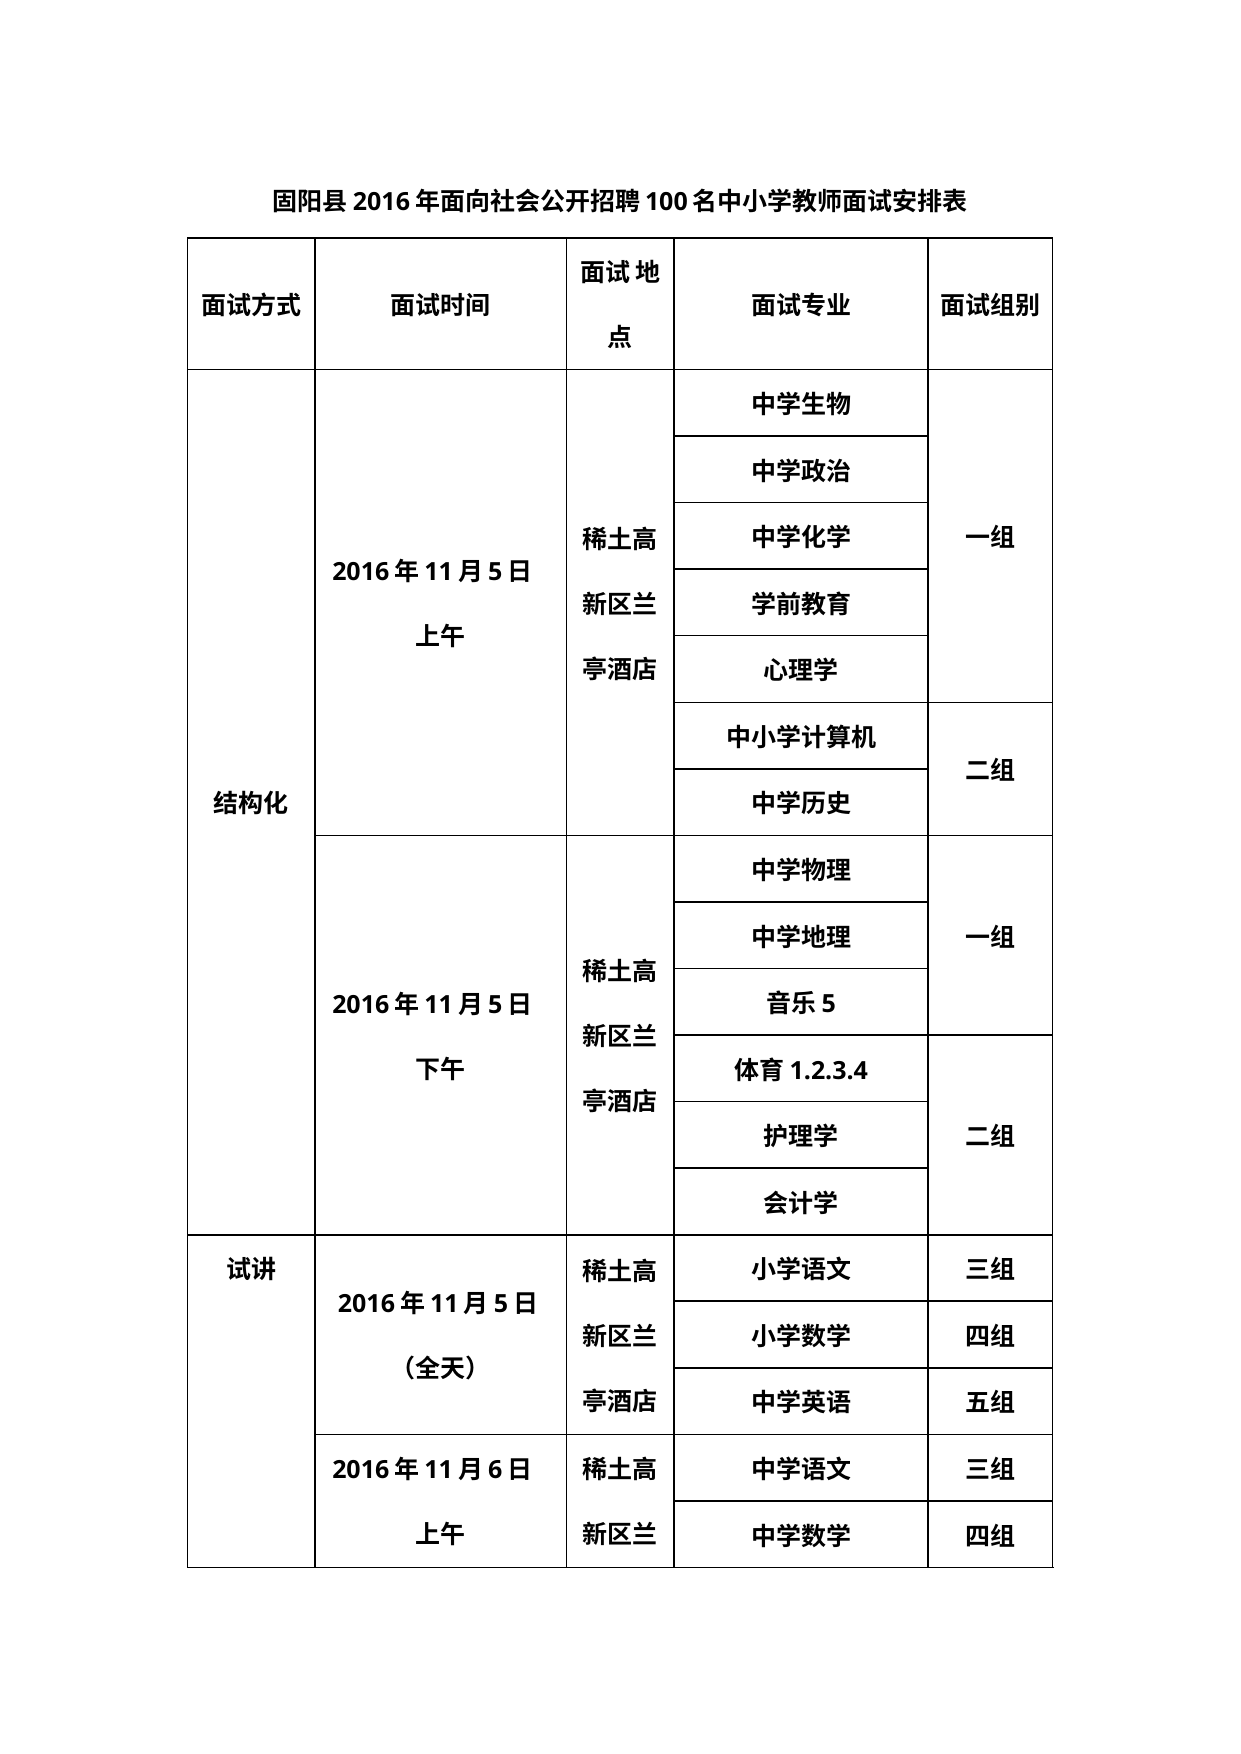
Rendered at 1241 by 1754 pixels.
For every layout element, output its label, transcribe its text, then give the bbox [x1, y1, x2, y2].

table_cell 一组 [929, 370, 1052, 701]
table_cell 护理学 [675, 1102, 927, 1167]
table_cell 学前教育 [675, 570, 927, 635]
table_cell 2016年11月5日 下午 [316, 836, 566, 1234]
table_cell 一组 [929, 836, 1052, 1034]
table_cell 音乐5 [675, 969, 927, 1034]
table_cell 中学化学 [675, 503, 927, 568]
table_cell 会计学 [675, 1169, 927, 1234]
table_cell 三组 [929, 1236, 1052, 1300]
table_cell 试讲 [188, 1236, 314, 1567]
table_cell 中学生物 [675, 370, 927, 435]
table_cell 中小学计算机 [675, 703, 927, 768]
table_cell 中学英语 [675, 1369, 927, 1433]
table_header 固阳县2016年面向社会公开招聘100名中小学教师面试安排表 [188, 162, 1053, 237]
table_cell 心理学 [675, 636, 927, 701]
table_cell 二组 [929, 703, 1052, 834]
table_cell 稀土高新区兰亭酒店 [567, 836, 673, 1234]
table_cell 面试专业 [675, 239, 927, 368]
table_cell 面试 地点 [567, 239, 673, 368]
table_cell 中学语文 [675, 1435, 927, 1500]
table_cell 稀土高新区兰亭酒店 [567, 1435, 673, 1567]
table_cell 稀土高新区兰亭酒店 [567, 370, 673, 834]
table_cell 结构化 [188, 370, 314, 1234]
table_cell 五组 [929, 1369, 1052, 1433]
table_cell 四组 [929, 1302, 1052, 1367]
table_cell 小学数学 [675, 1302, 927, 1367]
table_cell 2016年11月5日 上午 [316, 370, 566, 834]
table_cell 2016年11月5日 （全天） [316, 1236, 566, 1433]
table_cell 稀土高新区兰亭酒店 [567, 1236, 673, 1433]
table_cell 二组 [929, 1036, 1052, 1234]
table_cell 中学数学 [675, 1502, 927, 1567]
table_cell 中学地理 [675, 903, 927, 968]
table_cell 中学物理 [675, 836, 927, 901]
table_cell 小学语文 [675, 1236, 927, 1300]
table_cell 体育1.2.3.4 [675, 1036, 927, 1101]
table_cell 四组 [929, 1502, 1052, 1567]
table_cell 2016年11月6日 上午 [316, 1435, 566, 1567]
table_cell 面试时间 [316, 239, 566, 368]
table_cell 面试组别 [929, 239, 1052, 368]
table_cell 中学历史 [675, 770, 927, 834]
table_cell 中学政治 [675, 437, 927, 502]
table_cell 三组 [929, 1435, 1052, 1500]
table_cell 面试方式 [188, 239, 314, 368]
